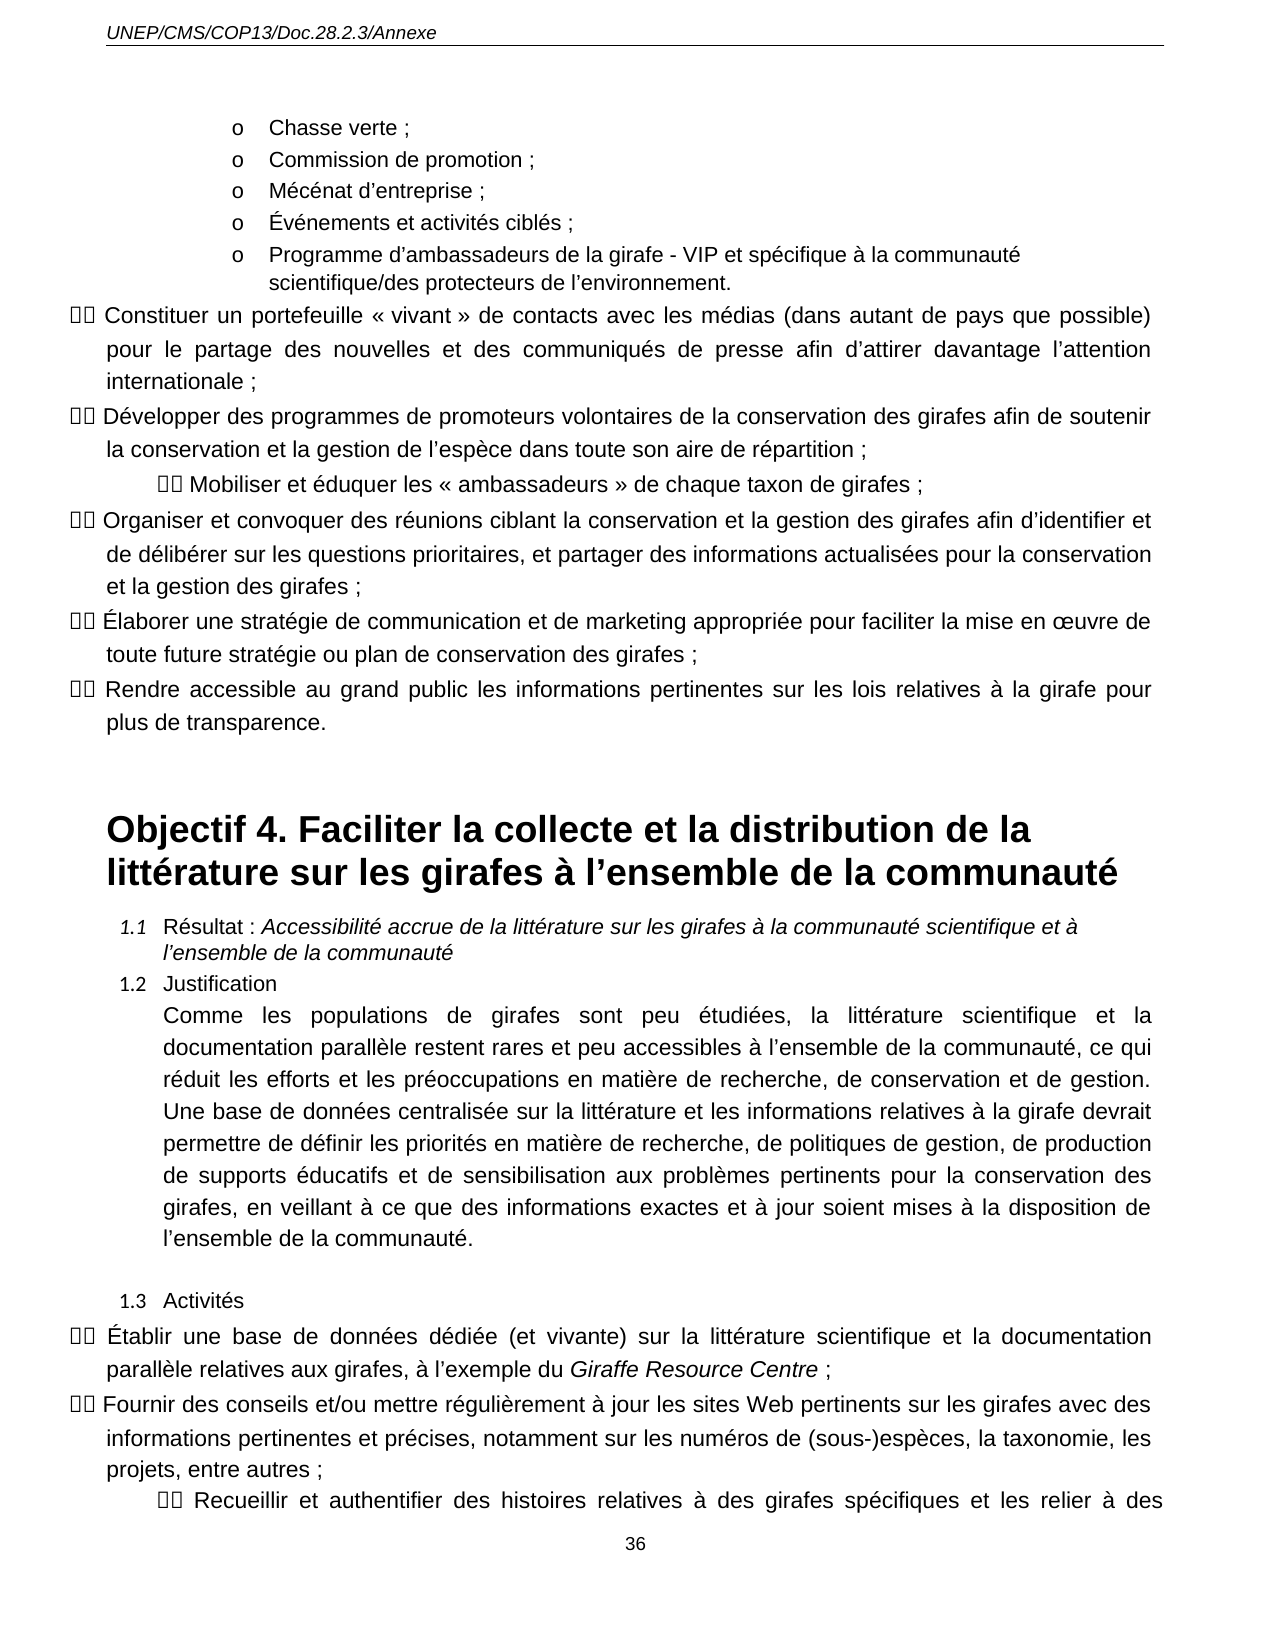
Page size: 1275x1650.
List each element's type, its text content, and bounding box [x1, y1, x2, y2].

subtitle Objectif 4. Faciliter la collecte et la distribution de la littérature sur les girafes à l’ensemble de la communauté [106, 807, 1165, 894]
text  Organiser et convoquer des réunions ciblant la conservation et la gestion des girafes afin d’identifier et de délibérer sur les questions prioritaires, et partager des informations actualisées pour la conservation et la gestion des girafes ; [69, 504, 1152, 599]
text  Établir une base de données dédiée (et vivante) sur la littérature scientifique et la documentation parallèle relatives aux girafes, à l’exemple du Giraffe Resource Centre ; [69, 1319, 1152, 1382]
list Justification [118, 970, 1164, 997]
text  Mobiliser et éduquer les « ambassadeurs » de chaque taxon de girafes ; [156, 468, 1164, 499]
list Chasse verte ; [231, 114, 1164, 142]
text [156, 1488, 1164, 1514]
list Activités [118, 1288, 1164, 1314]
list Programme d’ambassadeurs de la girafe - VIP et spécifique à la communauté scientifique/des protecteurs de l’environnement. [231, 242, 1164, 295]
text  Fournir des conseils et/ou mettre régulièrement à jour les sites Web pertinents sur les girafes avec des informations pertinentes et précises, notamment sur les numéros de (sous-)espèces, la taxonomie, les projets, entre autres ; [69, 1388, 1152, 1482]
text  Constituer un portefeuille « vivant » de contacts avec les médias (dans autant de pays que possible) pour le partage des nouvelles et des communiqués de presse afin d’attirer davantage l’attention internationale ; [69, 299, 1152, 394]
text  Élaborer une stratégie de communication et de marketing appropriée pour faciliter la mise en œuvre de toute future stratégie ou plan de conservation des girafes ; [69, 604, 1152, 667]
text Comme les populations de girafes sont peu étudiées, la littérature scientifique et la documentation parallèle restent rares et peu accessibles à l’ensemble de la communauté, ce qui réduit les efforts et les préoccupations en matière de recherche, de conservation et de gestion. Une base de données centralisée sur la littérature et les informations relatives à la girafe devrait permettre de définir les priorités en matière de recherche, de politiques de gestion, de production de supports éducatifs et de sensibilisation aux problèmes pertinents pour la conservation des girafes, en veillant à ce que des informations exactes et à jour soient mises à la disposition de l’ensemble de la communauté. [163, 1002, 1152, 1252]
text  Rendre accessible au grand public les informations pertinentes sur les lois relatives à la girafe pour plus de transparence. [69, 673, 1152, 735]
list Résultat : Accessibilité accrue de la littérature sur les girafes à la communauté scientifique et à l’ensemble de la communauté [118, 913, 1164, 965]
list Événements et activités ciblés ; [231, 210, 1164, 237]
text  Développer des programmes de promoteurs volontaires de la conservation des girafes afin de soutenir la conservation et la gestion de l’espèce dans toute son aire de répartition ; [69, 400, 1152, 463]
list Mécénat d’entreprise ; [231, 178, 1164, 206]
list Commission de promotion ; [231, 147, 1164, 174]
